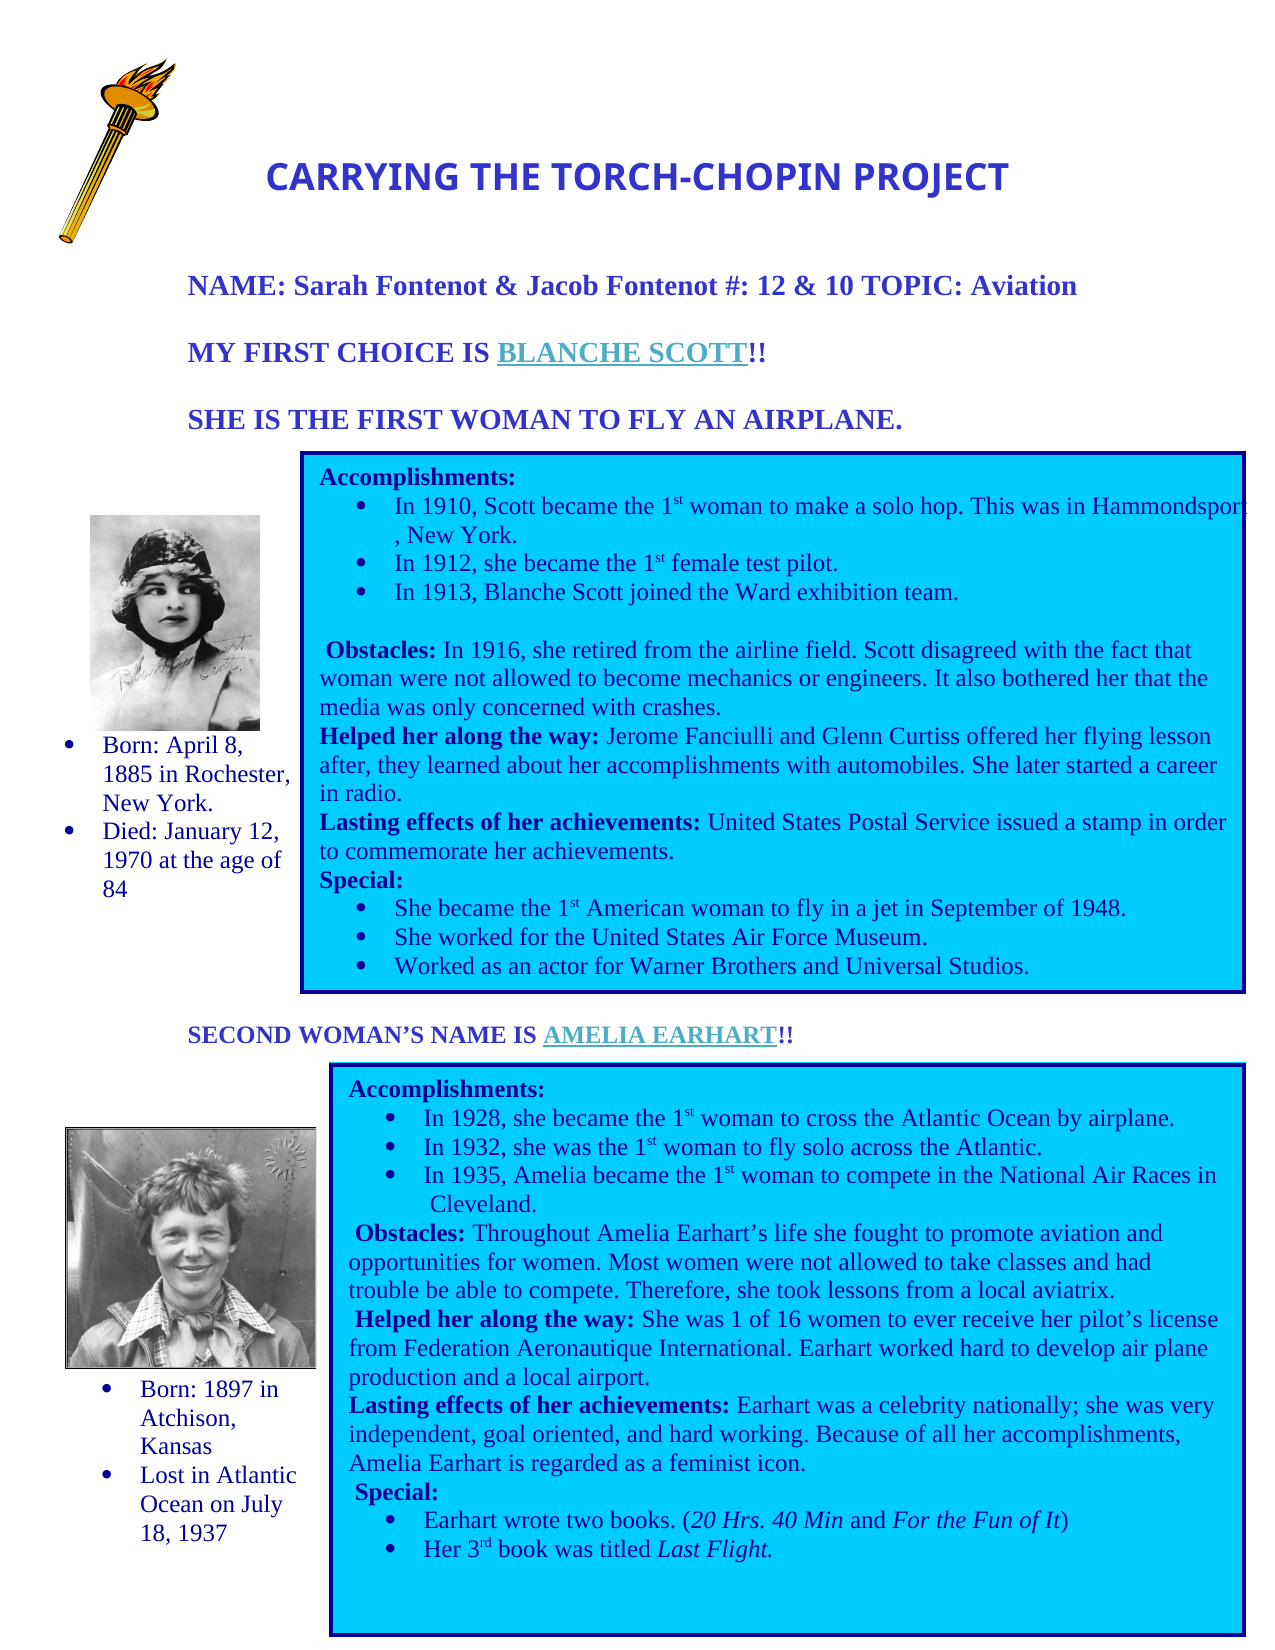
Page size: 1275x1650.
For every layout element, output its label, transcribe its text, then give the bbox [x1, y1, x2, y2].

text SECOND WOMAN’S NAME IS AMELIA EARHART!! [187, 1020, 1087, 1049]
text MY FIRST CHOICE IS BLANCHE SCOTT!! [187, 335, 1087, 369]
subtitle SHE IS THE FIRST WOMAN TO FLY AN AIRPLANE. [187, 402, 1181, 436]
title CARRYING THE TORCH-CHOPIN PROJECT [187, 150, 1087, 201]
picture [65, 1127, 317, 1369]
subtitle NAME: Sarah Fontenot & Jacob Fontenot #: 12 & 10 TOPIC: Aviation [187, 268, 1181, 302]
picture [90, 515, 260, 731]
